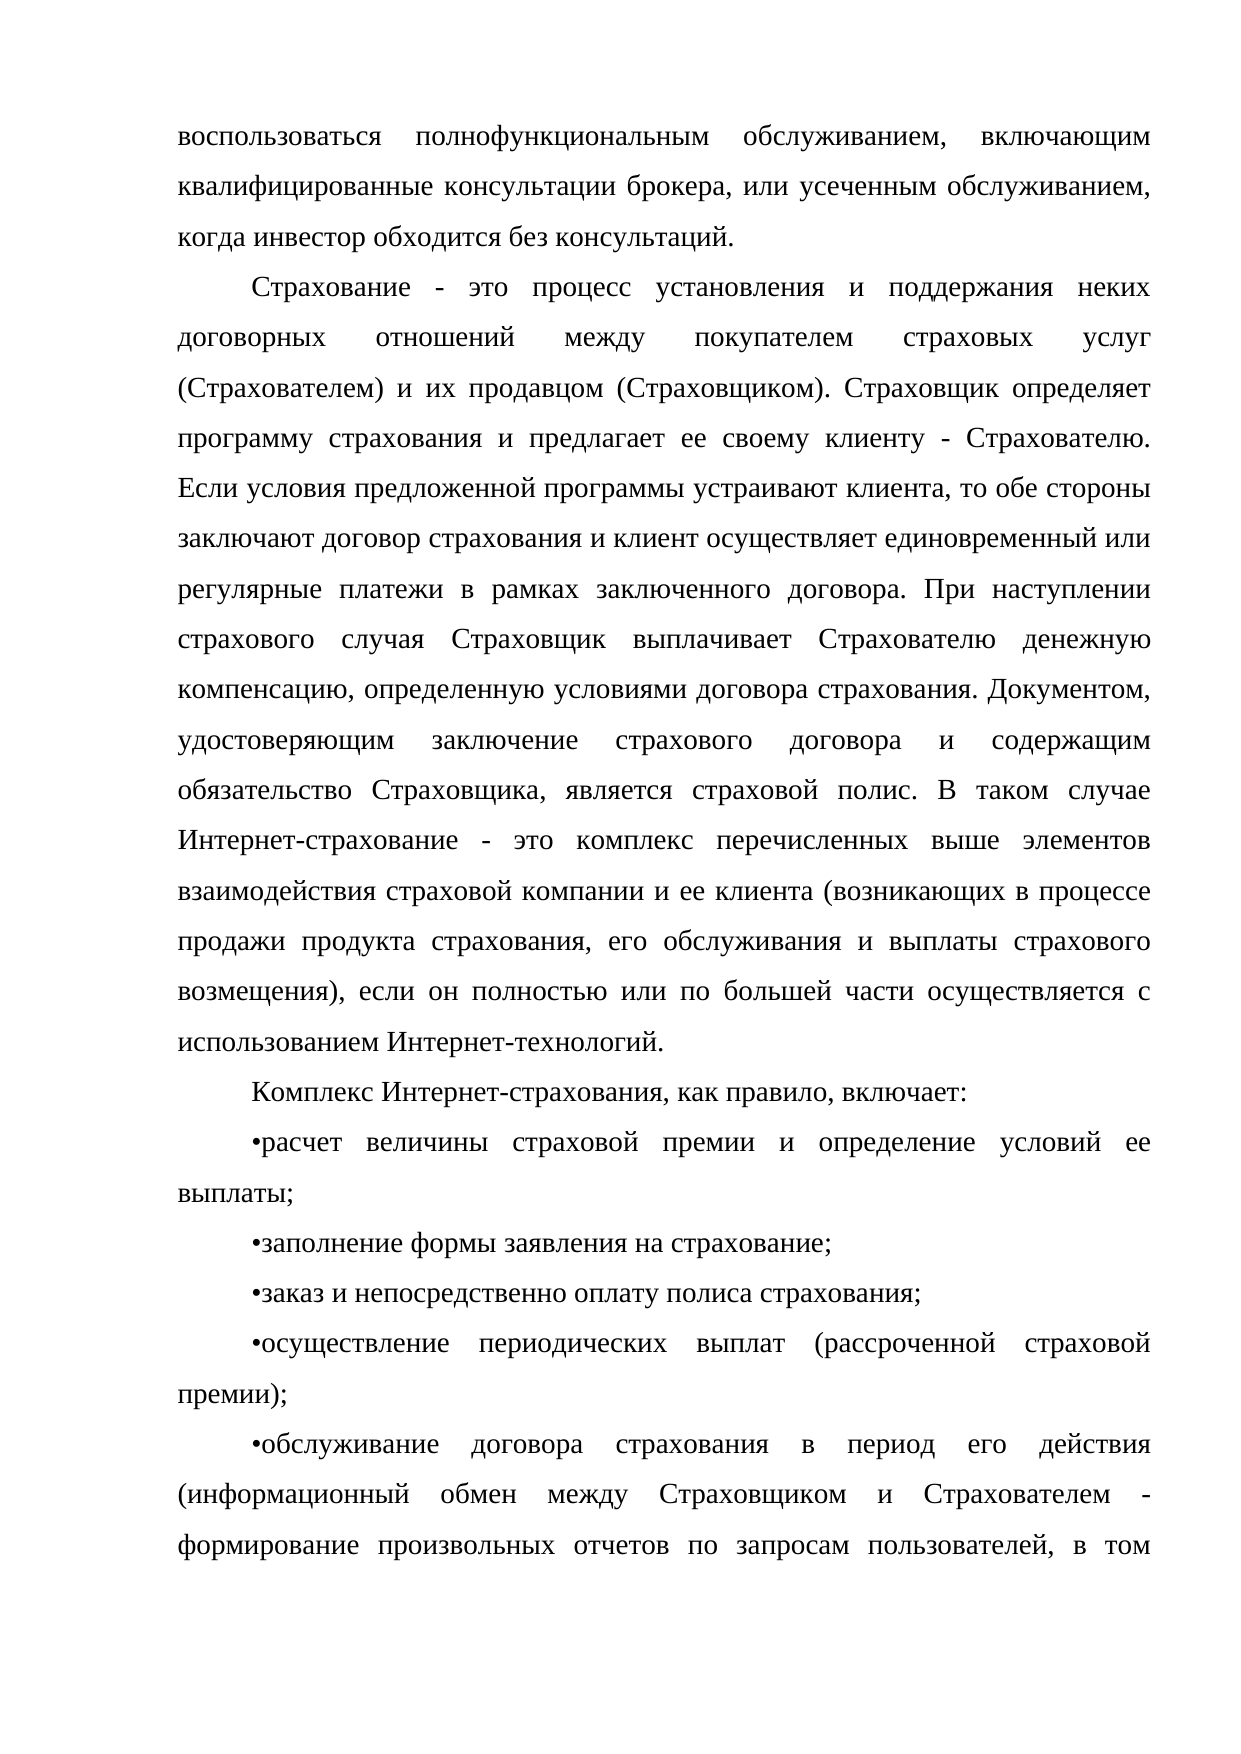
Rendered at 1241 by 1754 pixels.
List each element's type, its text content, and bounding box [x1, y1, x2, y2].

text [177, 1426, 1152, 1560]
text •заполнение формы заявления на страхование; [177, 1225, 1152, 1258]
text Комплекс Интернет-страхования, как правило, включает: [177, 1074, 1152, 1108]
text •осуществление периодических выплат (рассроченной страховой премии); [177, 1326, 1152, 1409]
text •заказ и непосредственно оплату полиса страхования; [177, 1275, 1152, 1309]
text •расчет величины страховой премии и определение условий ее выплаты; [177, 1124, 1152, 1208]
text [177, 118, 1152, 252]
text Страхование - это процесс установления и поддержания неких договорных отношений между покупателем страховых услуг (Страхователем) и их продавцом (Страховщиком). Страховщик определяет программу страхования и предлагает ее своему клиенту - Страхователю. Если условия предложенной программы устраивают клиента, то обе стороны заключают договор страхования и клиент осуществляет единовременный или регулярные платежи в рамках заключенного договора. При наступлении страхового случая Страховщик выплачивает Страхователю денежную компенсацию, определенную условиями договора страхования. Документом, удостоверяющим заключение страхового договора и содержащим обязательство Страховщика, является страховой полис. В таком случае Интернет-страхование - это комплекс перечисленных выше элементов взаимодействия страховой компании и ее клиента (возникающих в процессе продажи продукта страхования, его обслуживания и выплаты страхового возмещения), если он полностью или по большей части осуществляется с использованием Интернет-технологий. [177, 269, 1152, 1057]
